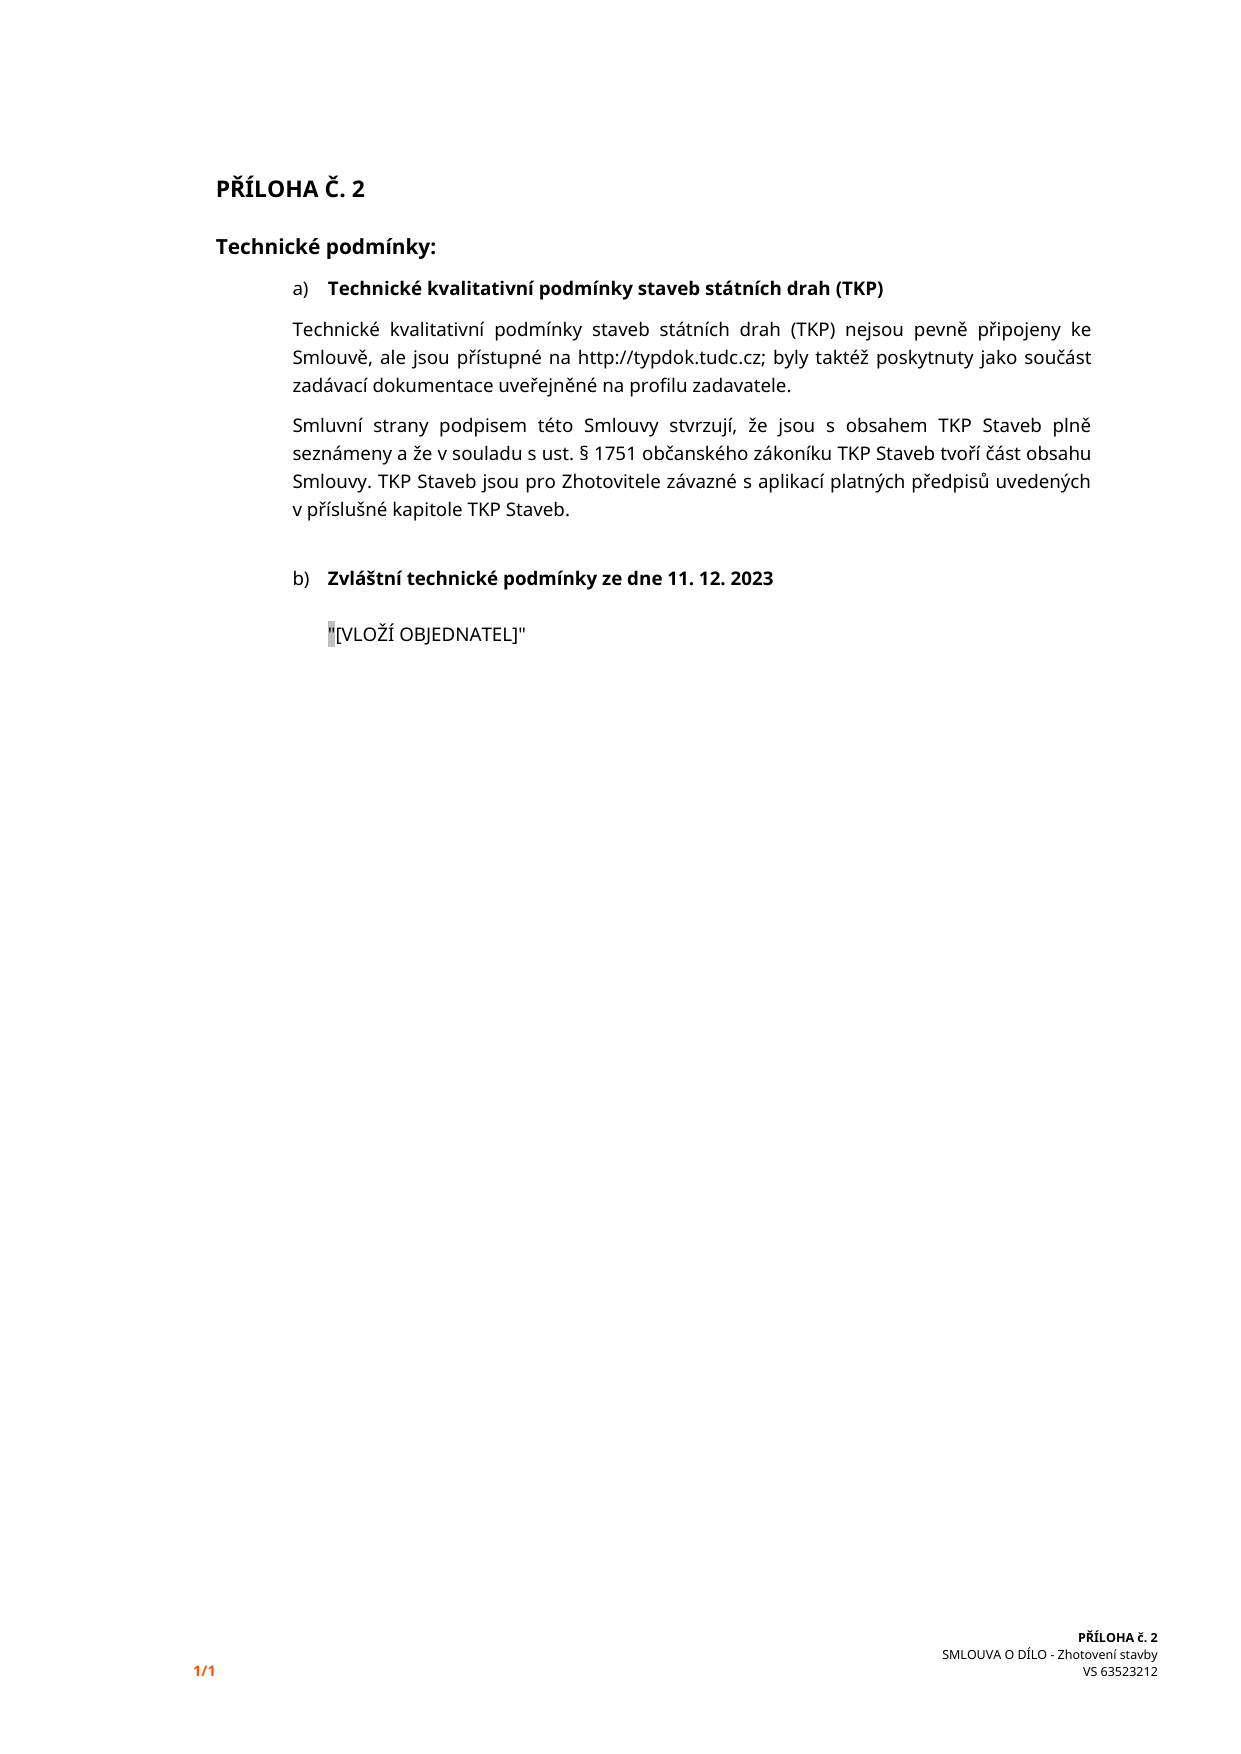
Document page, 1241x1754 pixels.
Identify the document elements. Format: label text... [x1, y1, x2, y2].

text Technické kvalitativní podmínky staveb státních drah (TKP) nejsou pevně připojeny ke Smlouvě, ale jsou přístupné na http://typdok.tudc.cz; byly taktéž poskytnuty jako součást zadávací dokumentace uveřejněné na profilu zadavatele. [292, 316, 1093, 398]
text Technické podmínky: [216, 232, 1093, 260]
text Smluvní strany podpisem této Smlouvy stvrzují, že jsou s obsahem TKP Staveb plně seznámeny a že v souladu s ust. § 1751 občanského zákoníku TKP Staveb tvoří část obsahu Smlouvy. TKP Staveb jsou pro Zhotovitele závazné s aplikací platných předpisů uvedených v příslušné kapitole TKP Staveb. [292, 413, 1093, 522]
text Zvláštní technické podmínky ze dne 11. 12. 2023 [292, 565, 1093, 591]
list Technické kvalitativní podmínky staveb státních drah (TKP) [292, 276, 1093, 301]
text Příloha č. 2 [216, 172, 1093, 204]
